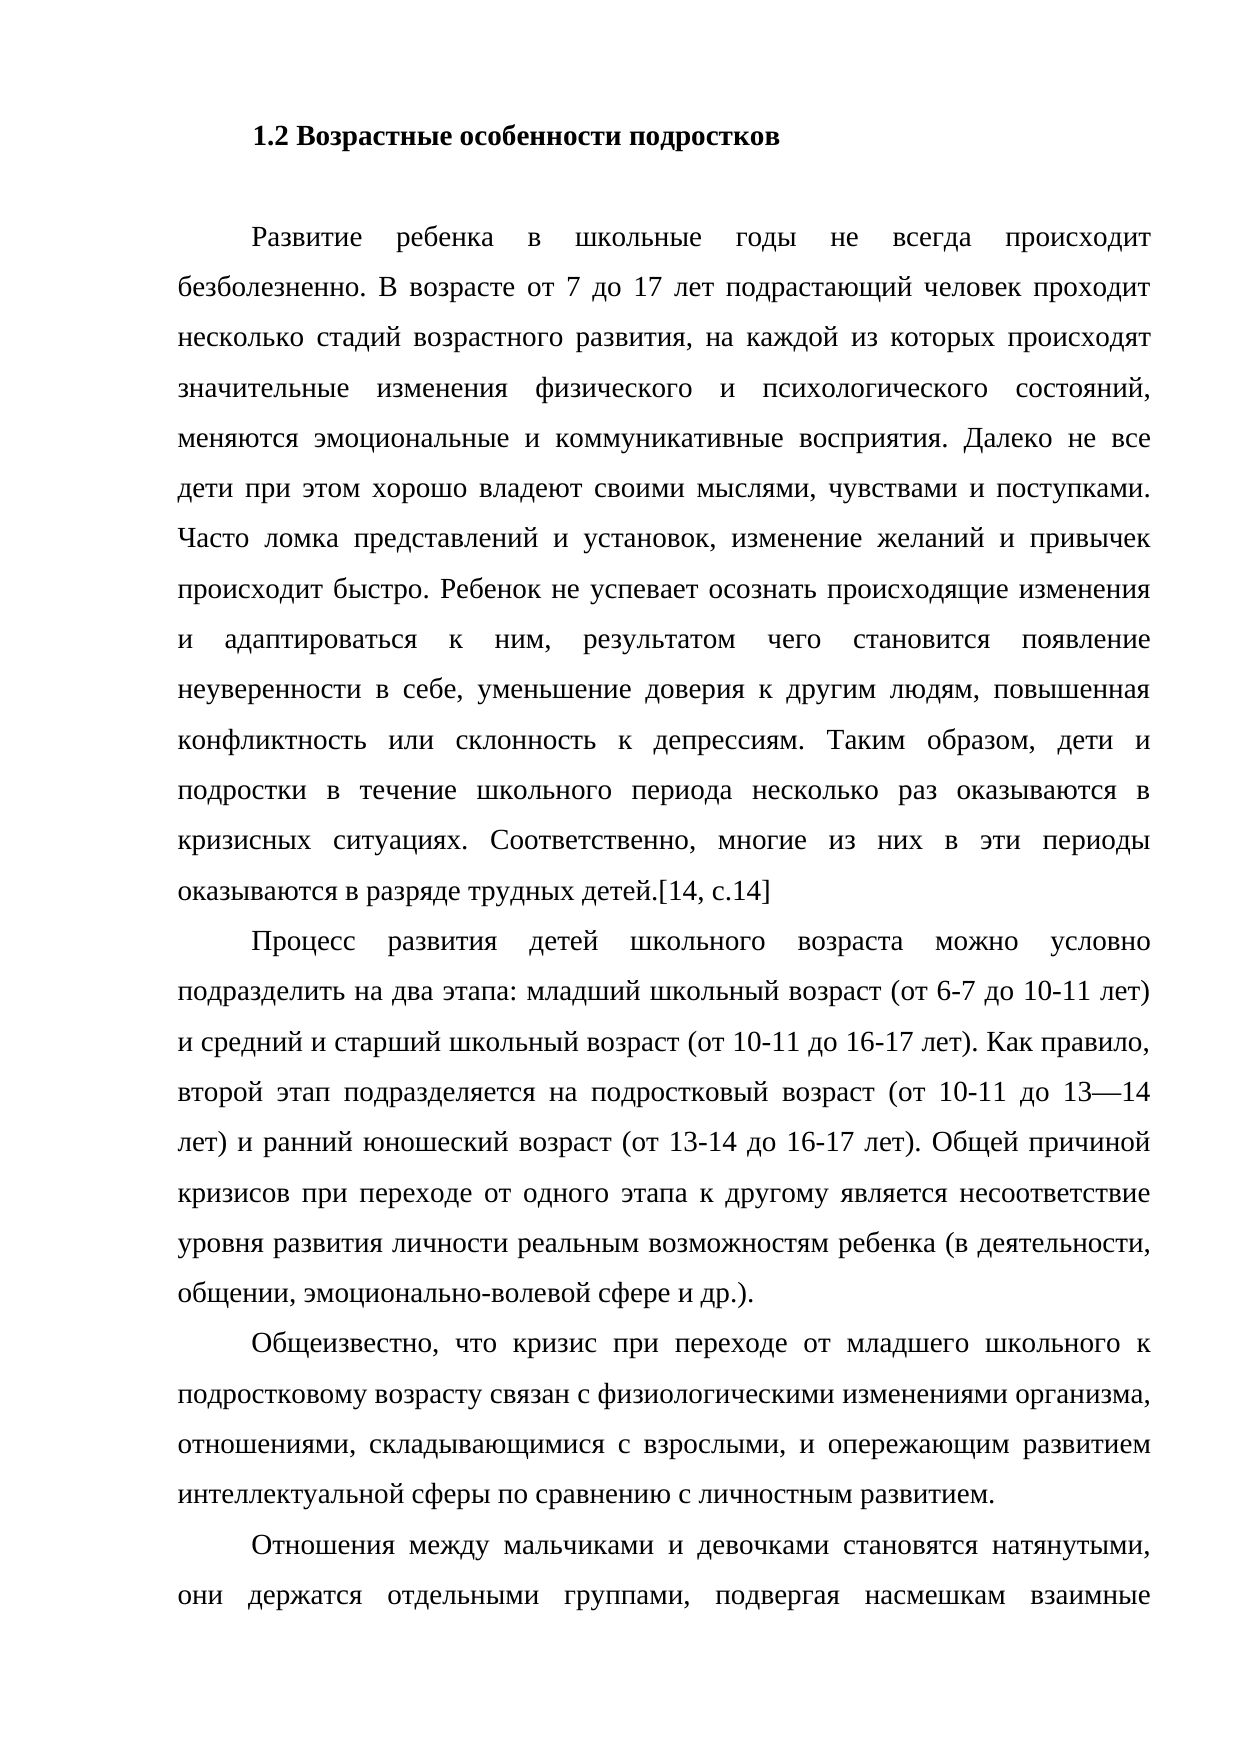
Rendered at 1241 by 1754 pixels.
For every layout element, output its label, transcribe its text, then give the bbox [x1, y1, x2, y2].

text Процесс развития детей школьного возраста можно условно подразделить на два этапа: младший школьный возраст (от 6-7 до 10-11 лет) и средний и старший школьный возраст (от 10-11 до 16-17 лет). Как правило, второй этап подразделяется на подростковый возраст (от 10-11 до 13—14 лет) и ранний юношеский возраст (от 13-14 до 16-17 лет). Общей причиной кризисов при переходе от одного этапа к другому является несоответствие уровня развития личности реальным возможностям ребенка (в деятельности, общении, эмоционально-волевой сфере и др.). [177, 923, 1152, 1309]
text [177, 1527, 1152, 1611]
text Развитие ребенка в школьные годы не всегда происходит безболезненно. В возрасте от 7 до 17 лет подрастающий человек проходит несколько стадий возрастного развития, на каждой из которых происходят значительные изменения физического и психологического состояний, меняются эмоциональные и коммуникативные восприятия. Далеко не все дети при этом хорошо владеют своими мыслями, чувствами и поступками. Часто ломка представлений и установок, изменение желаний и привычек происходит быстро. Ребенок не успевает осознать происходящие изменения и адаптироваться к ним, результатом чего становится появление неуверенности в себе, уменьшение доверия к другим людям, повышенная конфликтность или склонность к депрессиям. Таким образом, дети и подростки в течение школьного периода несколько раз оказываются в кризисных ситуациях. Соответственно, многие из них в эти периоды оказываются в разряде трудных детей.[14, с.14] [177, 219, 1152, 906]
text 1.2 Возрастные особенности подростков [177, 118, 1152, 152]
text Общеизвестно, что кризис при переходе от младшего школьного к подростковому возрасту связан с физиологическими изменениями организма, отношениями, складывающимися с взрослыми, и опережающим развитием интеллектуальной сферы по сравнению с личностным развитием. [177, 1326, 1152, 1510]
